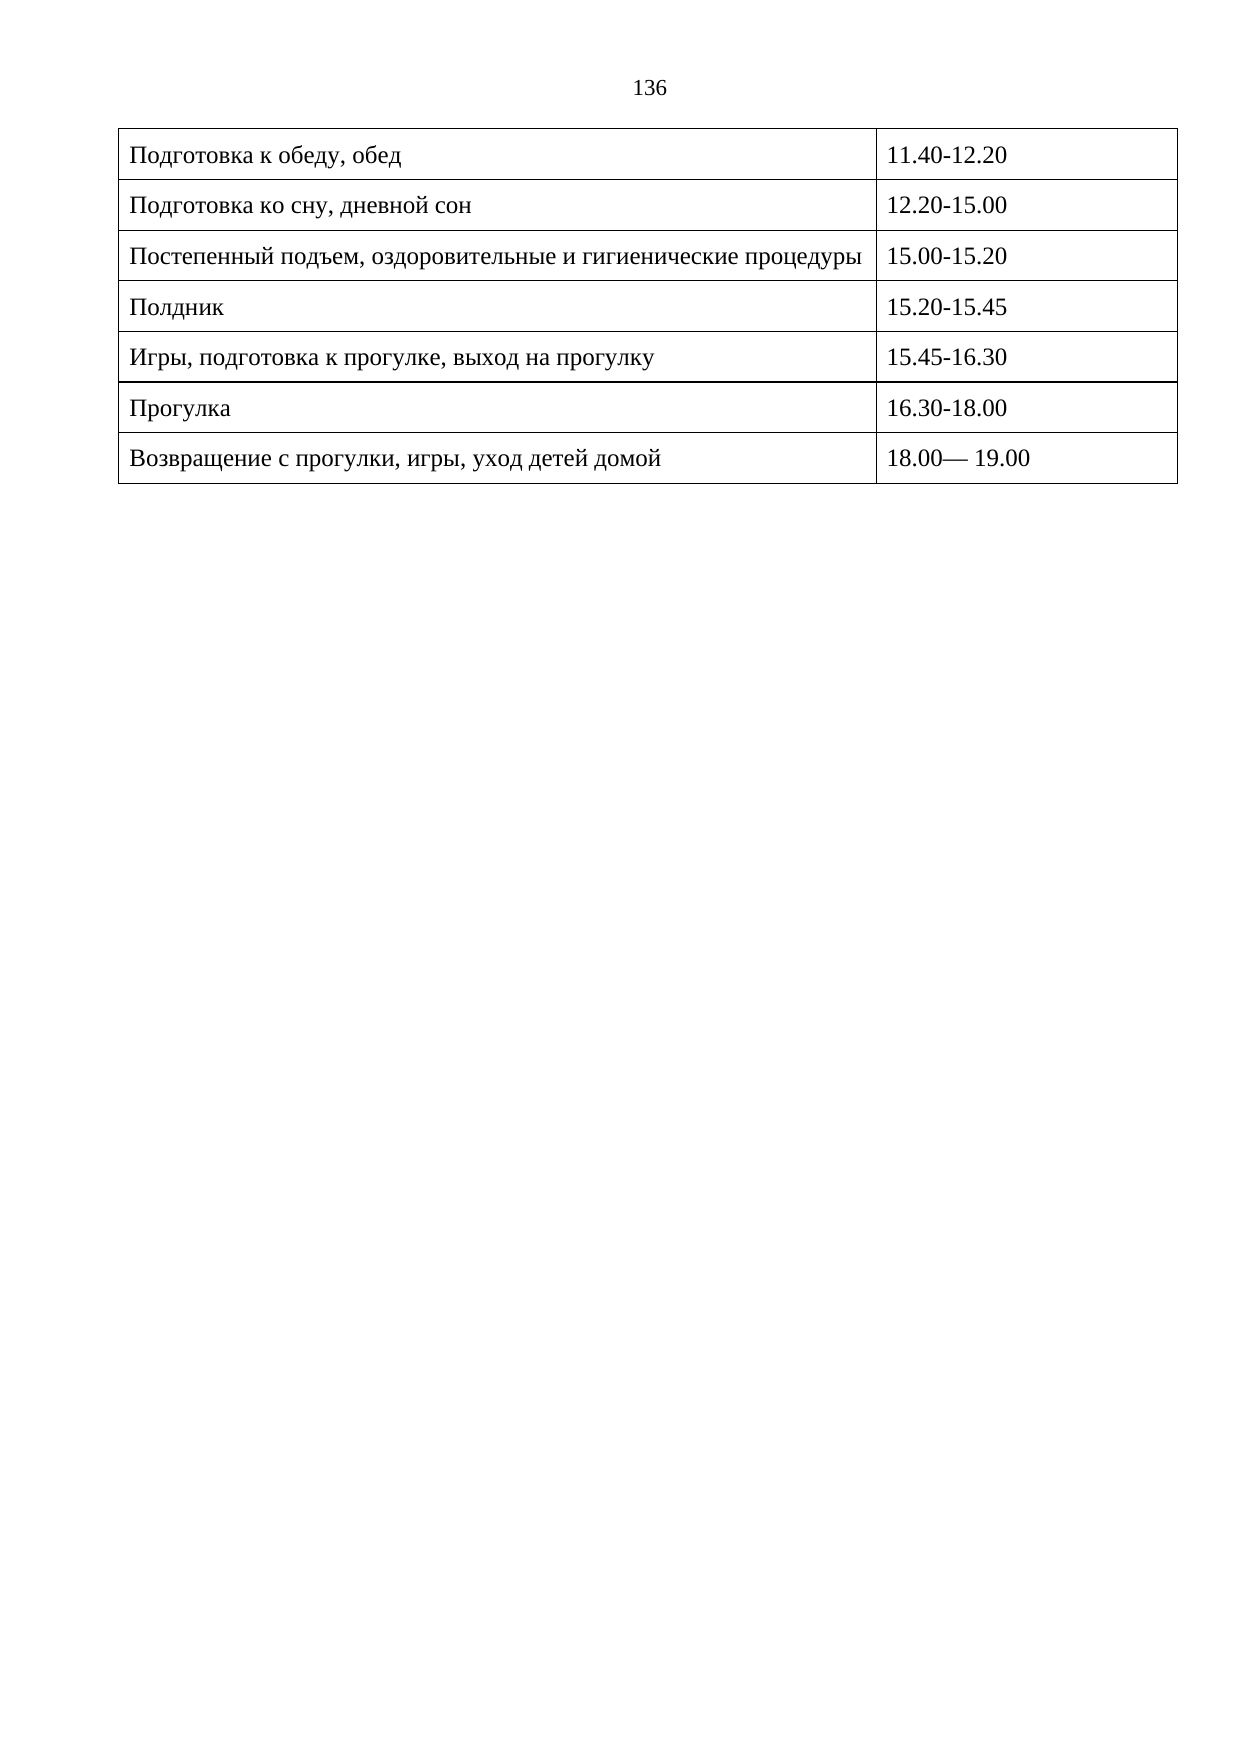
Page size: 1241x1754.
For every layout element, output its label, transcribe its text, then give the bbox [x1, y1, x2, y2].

table_cell 11.40-12.20 [877, 129, 1177, 179]
table_cell 18.00— 19.00 [877, 433, 1177, 483]
table_cell 15.45-16.30 [877, 332, 1177, 381]
table_cell Постепенный подъем, оздоровительные и гигиенические процедуры [119, 231, 876, 280]
table_cell 16.30-18.00 [877, 383, 1177, 432]
table_cell Подготовка к обеду, обед [119, 129, 876, 179]
table_cell 15.00-15.20 [877, 231, 1177, 280]
table_cell Полдник [119, 281, 876, 331]
table_cell Подготовка ко сну, дневной сон [119, 180, 876, 229]
table_cell 15.20-15.45 [877, 281, 1177, 331]
table_cell Возвращение с прогулки, игры, уход детей домой [119, 433, 876, 483]
table_cell 12.20-15.00 [877, 180, 1177, 229]
table_cell Прогулка [119, 383, 876, 432]
table_cell Игры, подготовка к прогулке, выход на прогулку [119, 332, 876, 381]
